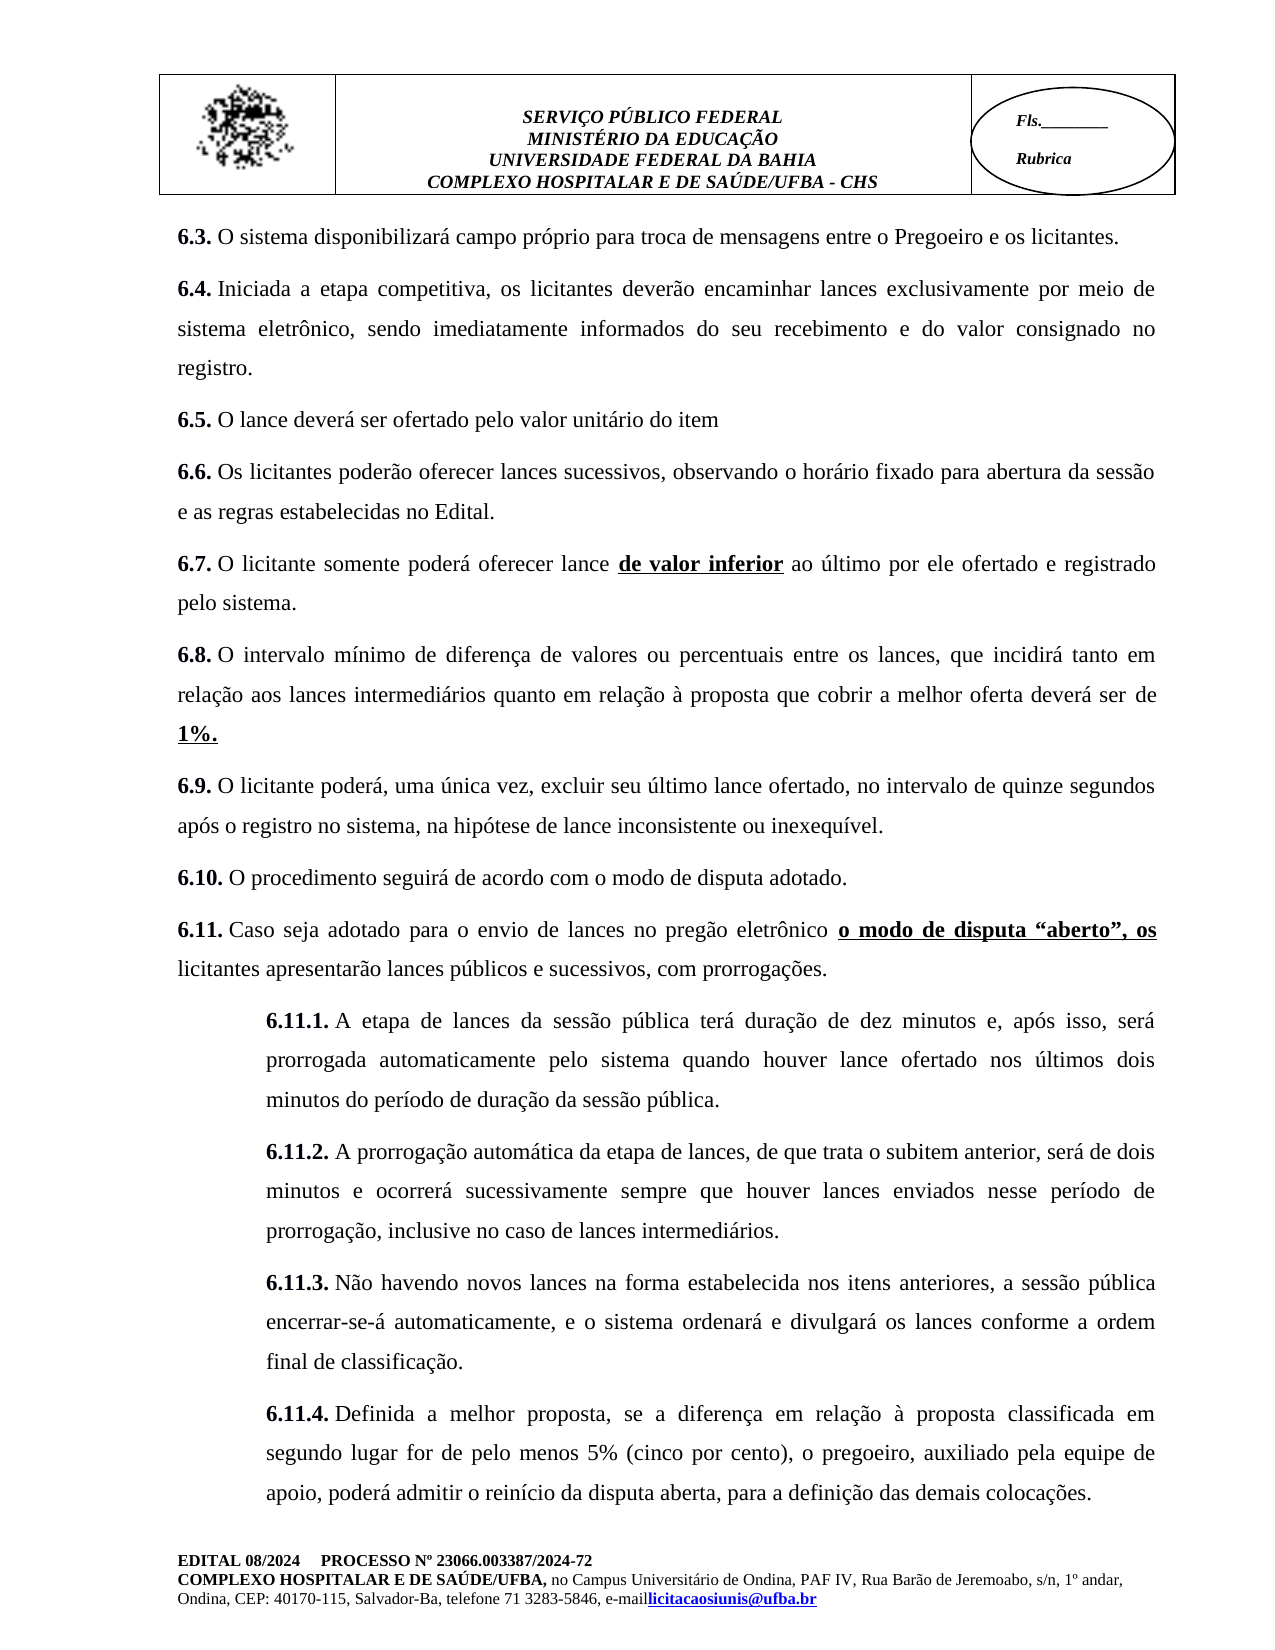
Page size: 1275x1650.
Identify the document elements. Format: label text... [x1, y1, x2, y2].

list O intervalo mínimo de diferença de valores ou percentuais entre os lances, que incidirá tanto em relação aos lances intermediários quanto em relação à proposta que cobrir a melhor oferta deverá ser de 1%. [177, 641, 1157, 747]
list Iniciada a etapa competitiva, os licitantes deverão encaminhar lances exclusivamente por meio de sistema eletrônico, sendo imediatamente informados do seu recebimento e do valor consignado no registro. [177, 275, 1157, 381]
list O lance deverá ser ofertado pelo valor unitário do item [177, 406, 1157, 433]
list O licitante somente poderá oferecer lance de valor inferior ao último por ele ofertado e registrado pelo sistema. [177, 550, 1157, 616]
list A etapa de lances da sessão pública terá duração de dez minutos e, após isso, será prorrogada automaticamente pelo sistema quando houver lance ofertado nos últimos dois minutos do período de duração da sessão pública. [266, 1007, 1157, 1112]
list A prorrogação automática da etapa de lances, de que trata o subitem anterior, será de dois minutos e ocorrerá sucessivamente sempre que houver lances enviados nesse período de prorrogação, inclusive no caso de lances intermediários. [266, 1138, 1157, 1243]
list O sistema disponibilizará campo próprio para troca de mensagens entre o Pregoeiro e os licitantes. [177, 223, 1157, 250]
list Caso seja adotado para o envio de lances no pregão eletrônico o modo de disputa “aberto”, os licitantes apresentarão lances públicos e sucessivos, com prorrogações. [177, 916, 1157, 981]
list O procedimento seguirá de acordo com o modo de disputa adotado. [177, 864, 1157, 890]
list O licitante poderá, uma única vez, excluir seu último lance ofertado, no intervalo de quinze segundos após o registro no sistema, na hipótese de lance inconsistente ou inexequível. [177, 772, 1157, 838]
list Não havendo novos lances na forma estabelecida nos itens anteriores, a sessão pública encerrar-se-á automaticamente, e o sistema ordenará e divulgará os lances conforme a ordem final de classificação. [266, 1269, 1157, 1374]
list Os licitantes poderão oferecer lances sucessivos, observando o horário fixado para abertura da sessão e as regras estabelecidas no Edital. [177, 458, 1157, 524]
list Definida a melhor proposta, se a diferença em relação à proposta classificada em segundo lugar for de pelo menos 5% (cinco por cento), o pregoeiro, auxiliado pela equipe de apoio, poderá admitir o reinício da disputa aberta, para a definição das demais colocações. [266, 1400, 1157, 1505]
